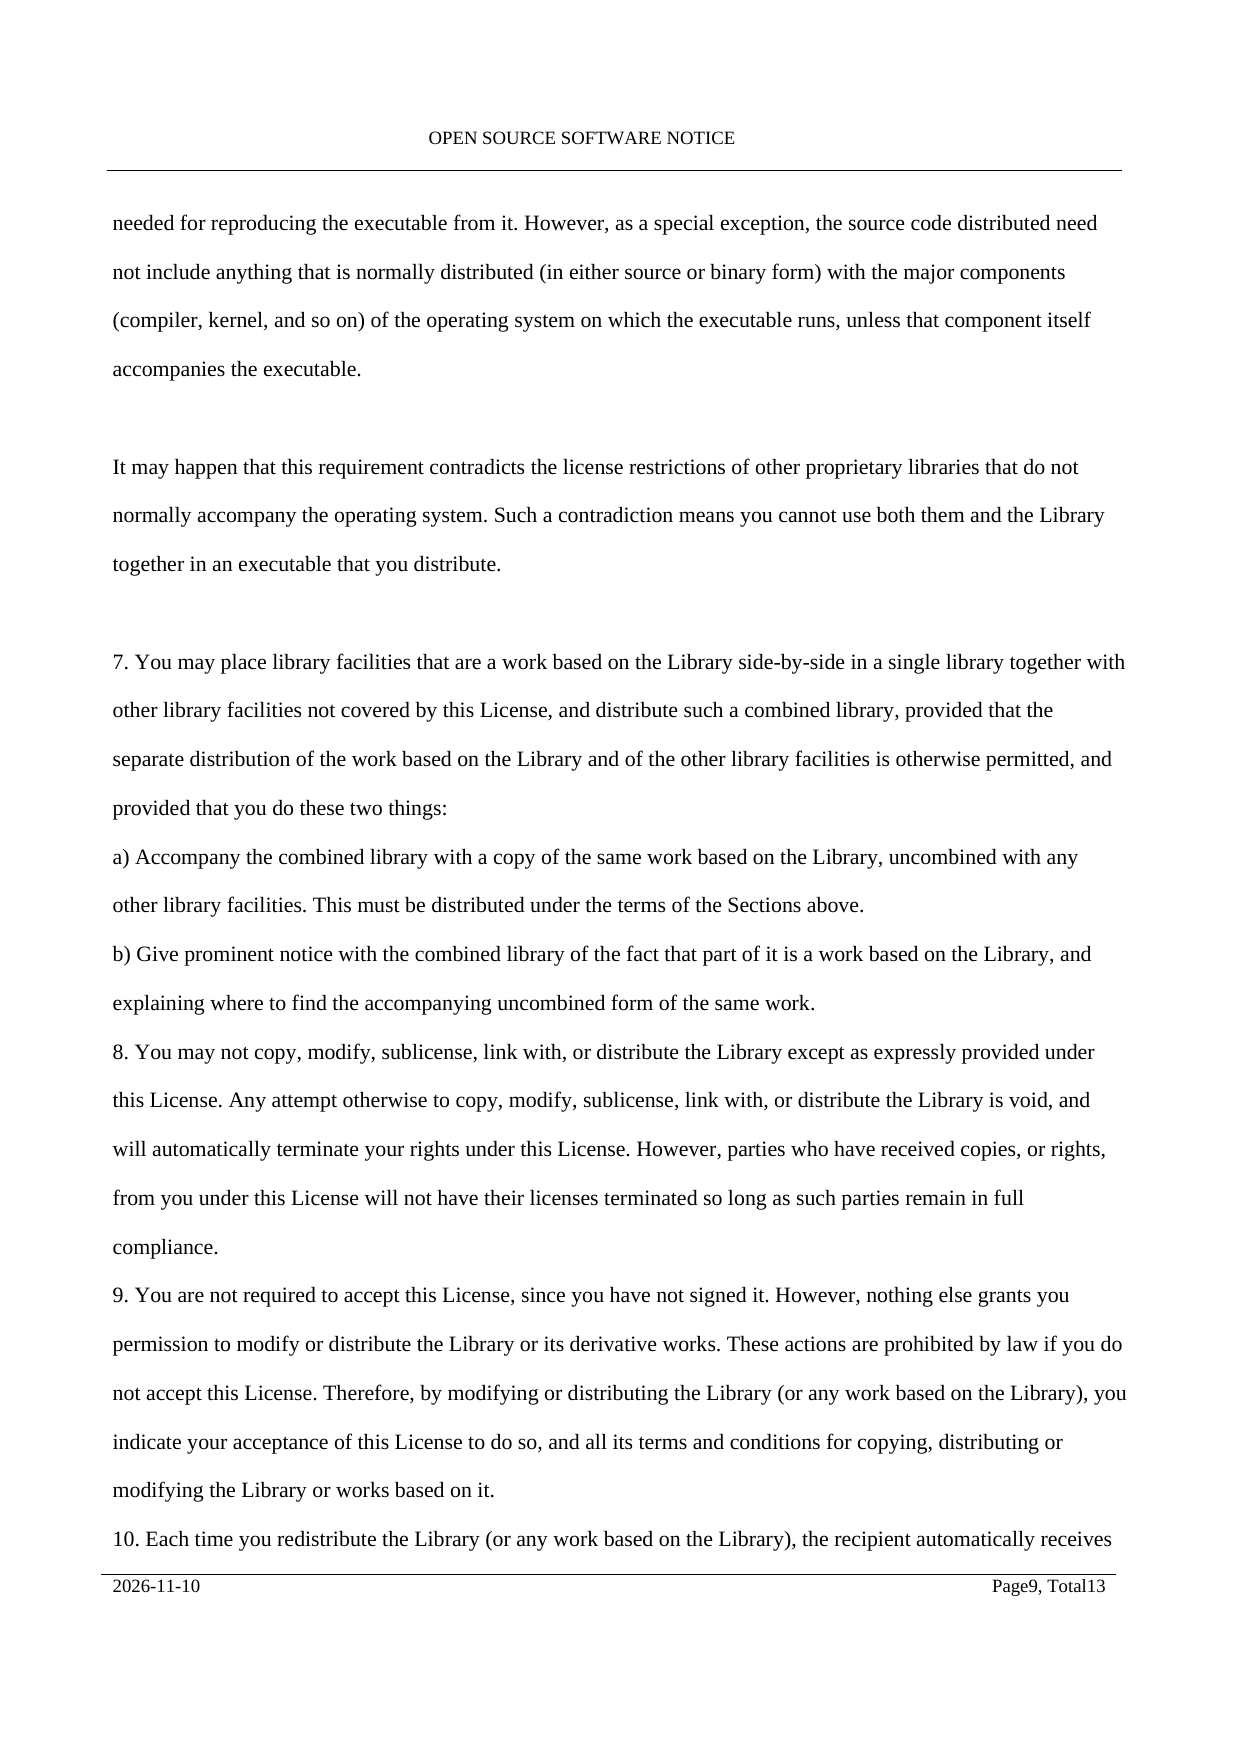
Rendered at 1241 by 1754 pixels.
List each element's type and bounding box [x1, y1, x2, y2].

text [112, 206, 1128, 1555]
